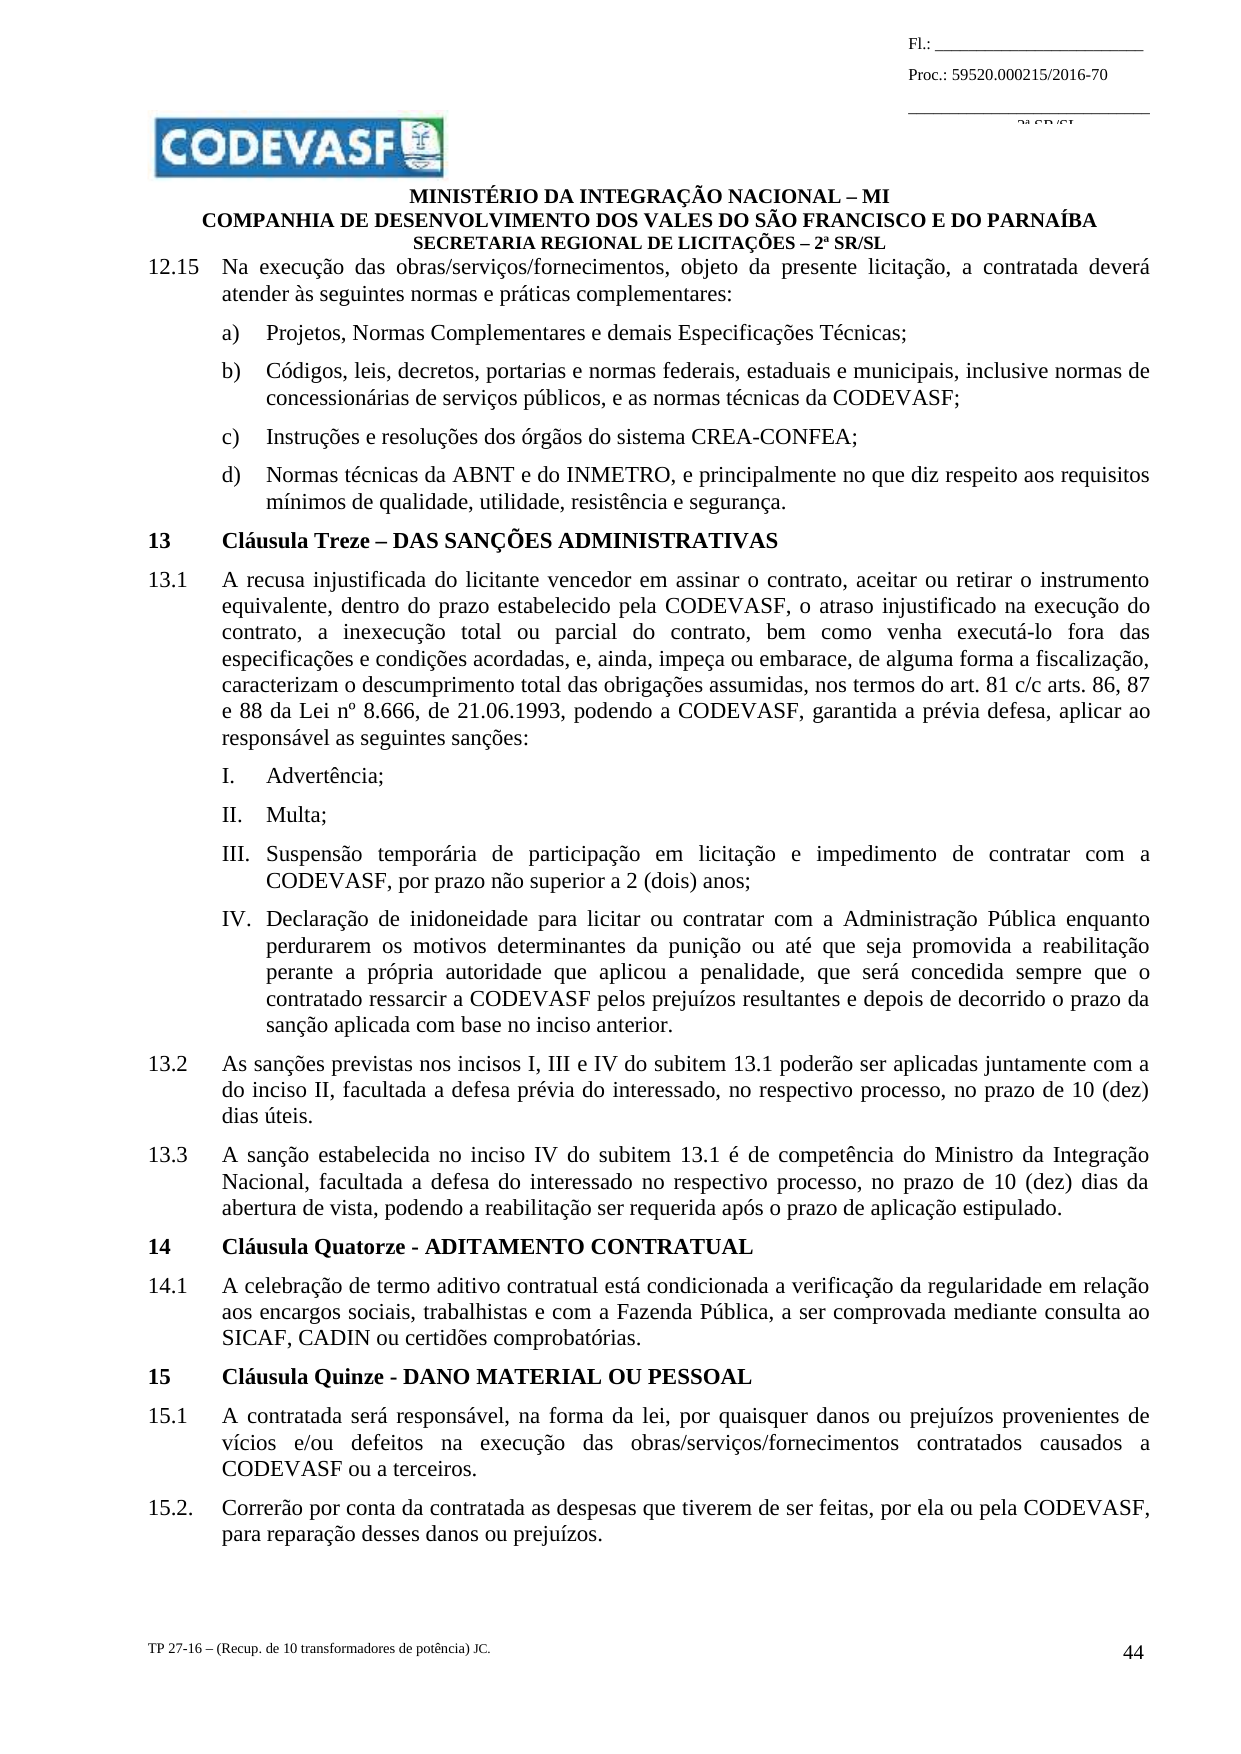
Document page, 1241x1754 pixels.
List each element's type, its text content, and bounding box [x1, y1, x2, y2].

list A sanção estabelecida no inciso IV do subitem 13.1 é de competência do Ministro da Integração Nacional, facultada a defesa do interessado no respectivo processo, no prazo de 10 (dez) dias da abertura de vista, podendo a reabilitação ser requerida após o prazo de aplicação estipulado. [148, 1141, 1152, 1220]
list Cláusula Treze – DAS SANÇÕES ADMINISTRATIVAS [148, 527, 1152, 553]
list Projetos, Normas Complementares e demais Especificações Técnicas; [222, 319, 1152, 345]
list Suspensão temporária de participação em licitação e impedimento de contratar com a CODEVASF, por prazo não superior a 2 (dois) anos; [222, 840, 1152, 893]
list Instruções e resoluções dos órgãos do sistema CREA-CONFEA; [222, 423, 1152, 449]
list Advertência; [222, 763, 1152, 789]
list A recusa injustificada do licitante vencedor em assinar o contrato, aceitar ou retirar o instrumento equivalente, dentro do prazo estabelecido pela CODEVASF, o atraso injustificado na execução do contrato, a inexecução total ou parcial do contrato, bem como venha executá-lo fora das especificações e condições acordadas, e, ainda, impeça ou embarace, de alguma forma a fiscalização, caracterizam o descumprimento total das obrigações assumidas, nos termos do art. 81 c/c arts. 86, 87 e 88 da Lei nº 8.666, de 21.06.1993, podendo a CODEVASF, garantida a prévia defesa, aplicar ao responsável as seguintes sanções: [148, 566, 1152, 750]
list A celebração de termo aditivo contratual está condicionada a verificação da regularidade em relação aos encargos sociais, trabalhistas e com a Fazenda Pública, a ser comprovada mediante consulta ao SICAF, CADIN ou certidões comprobatórias. [148, 1272, 1152, 1351]
list Na execução das obras/serviços/fornecimentos, objeto da presente licitação, a contratada deverá atender às seguintes normas e práticas complementares: [148, 253, 1152, 306]
list Declaração de inidoneidade para licitar ou contratar com a Administração Pública enquanto perdurarem os motivos determinantes da punição ou até que seja promovida a reabilitação perante a própria autoridade que aplicou a penalidade, que será concedida sempre que o contratado ressarcir a CODEVASF pelos prejuízos resultantes e depois de decorrido o prazo da sanção aplicada com base no inciso anterior. [222, 906, 1152, 1037]
list Códigos, leis, decretos, portarias e normas federais, estaduais e municipais, inclusive normas de concessionárias de serviços públicos, e as normas técnicas da CODEVASF; [222, 357, 1152, 410]
list Normas técnicas da ABNT e do INMETRO, e principalmente no que diz respeito aos requisitos mínimos de qualidade, utilidade, resistência e segurança. [222, 462, 1152, 514]
list Multa; [222, 801, 1152, 828]
list A contratada será responsável, na forma da lei, por quaisquer danos ou prejuízos provenientes de vícios e/ou defeitos na execução das obras/serviços/fornecimentos contratados causados a CODEVASF ou a terceiros. [148, 1402, 1152, 1481]
list Correrão por conta da contratada as despesas que tiverem de ser feitas, por ela ou pela CODEVASF, para reparação desses danos ou prejuízos. [148, 1494, 1152, 1546]
picture [147, 110, 450, 184]
list As sanções previstas nos incisos I, III e IV do subitem 13.1 poderão ser aplicadas juntamente com a do inciso II, facultada a defesa prévia do interessado, no respectivo processo, no prazo de 10 (dez) dias úteis. [148, 1050, 1152, 1129]
list Cláusula Quatorze - ADITAMENTO CONTRATUAL [148, 1233, 1152, 1259]
list Cláusula Quinze - DANO MATERIAL OU PESSOAL [148, 1363, 1152, 1390]
